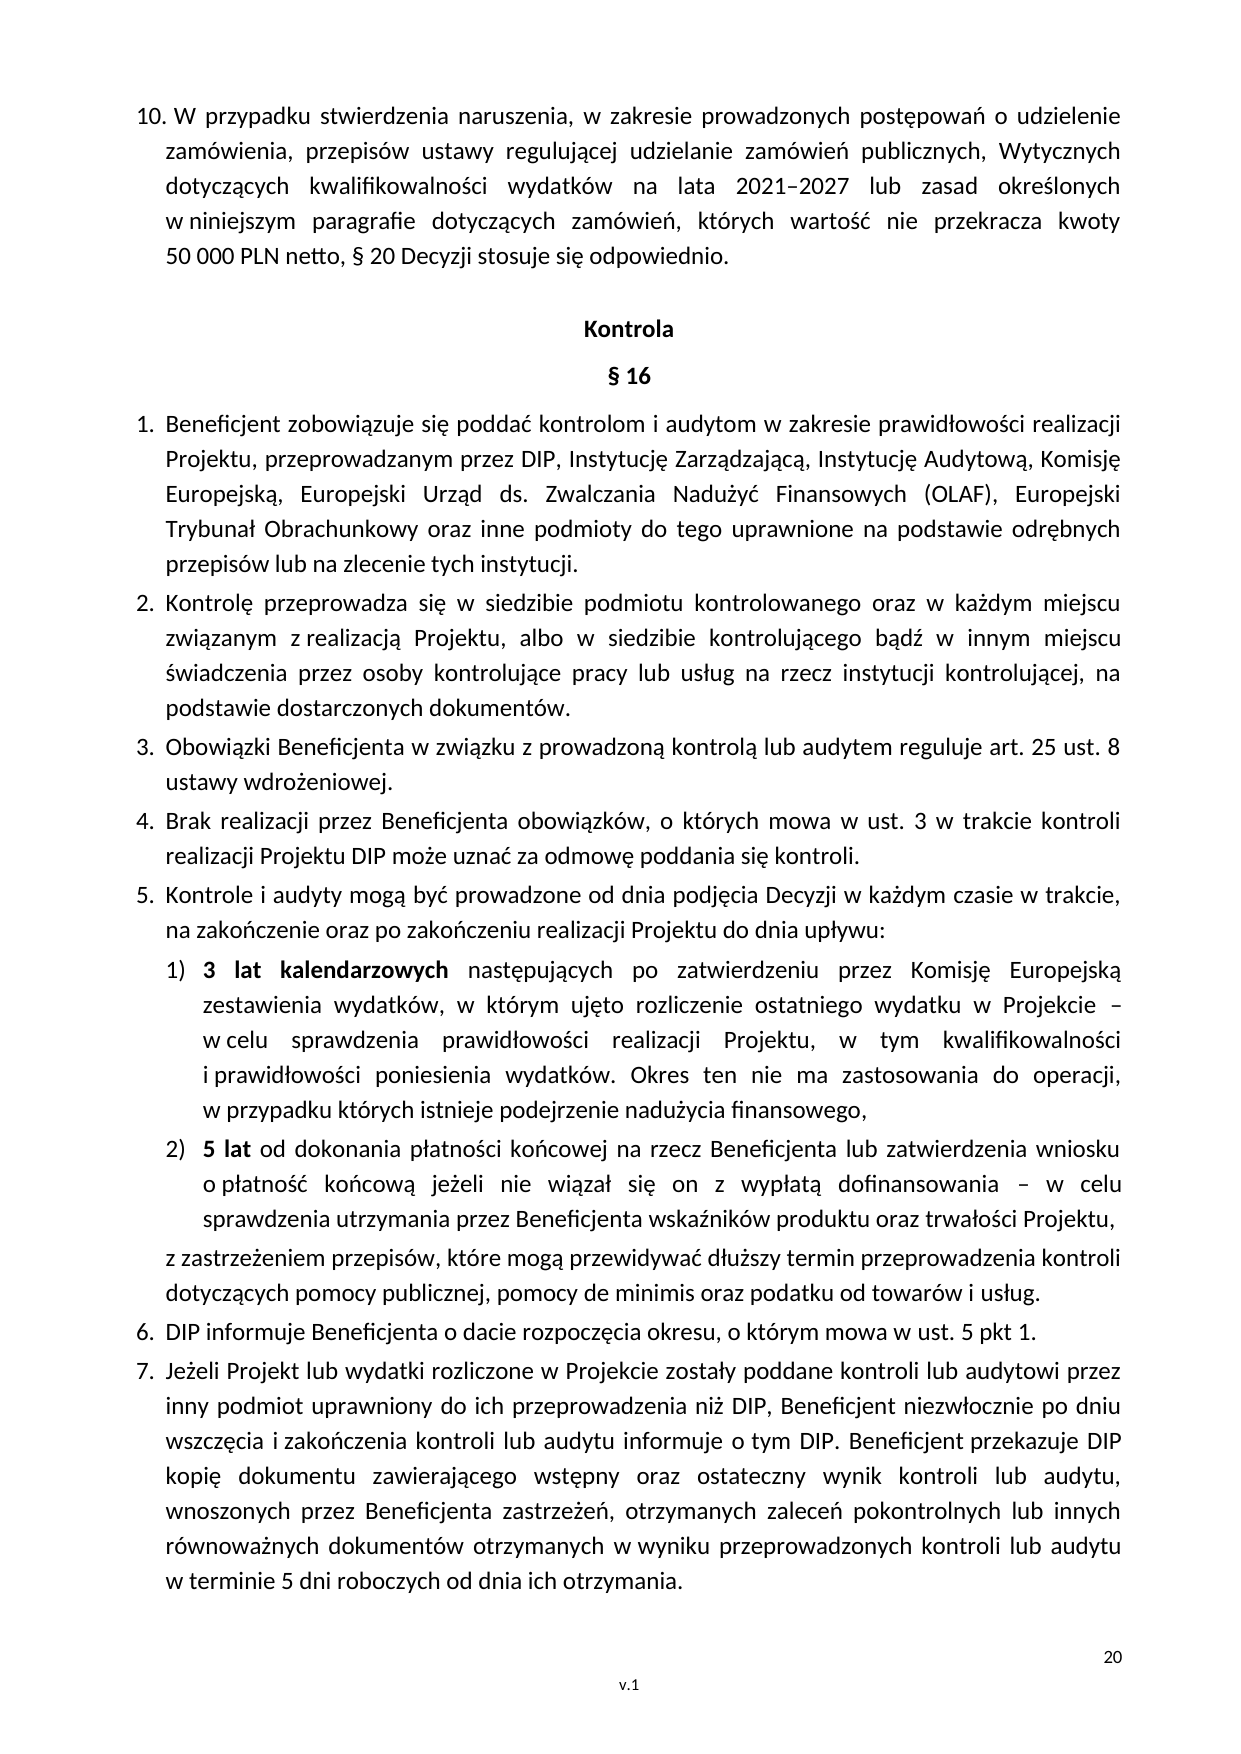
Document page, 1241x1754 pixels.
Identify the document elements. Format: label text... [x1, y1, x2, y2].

list Kontrolę przeprowadza się w siedzibie podmiotu kontrolowanego oraz w każdym miejscu związanym z realizacją Projektu, albo w siedzibie kontrolującego bądź w innym miejscu świadczenia przez osoby kontrolujące pracy lub usług na rzecz instytucji kontrolującej, na podstawie dostarczonych dokumentów. [136, 587, 1122, 723]
list 5 lat od dokonania płatności końcowej na rzecz Beneficjenta lub zatwierdzenia wniosku o płatność końcową jeżeli nie wiązał się on z wypłatą dofinansowania – w celu sprawdzenia utrzymania przez Beneficjenta wskaźników produktu oraz trwałości Projektu, [165, 1133, 1122, 1233]
list Obowiązki Beneficjenta w związku z prowadzoną kontrolą lub audytem reguluje art. 25 ust. 8 ustawy wdrożeniowej. [136, 731, 1122, 797]
list 3 lat kalendarzowych następujących po zatwierdzeniu przez Komisję Europejską zestawienia wydatków, w którym ujęto rozliczenie ostatniego wydatku w Projekcie – w celu sprawdzenia prawidłowości realizacji Projektu, w tym kwalifikowalności i prawidłowości poniesienia wydatków. Okres ten nie ma zastosowania do operacji, w przypadku których istnieje podejrzenie nadużycia finansowego, [165, 954, 1122, 1124]
list Jeżeli Projekt lub wydatki rozliczone w Projekcie zostały poddane kontroli lub audytowi przez inny podmiot uprawniony do ich przeprowadzenia niż DIP, Beneficjent niezwłocznie po dniu wszczęcia i zakończenia kontroli lub audytu informuje o tym DIP. Beneficjent przekazuje DIP kopię dokumentu zawierającego wstępny oraz ostateczny wynik kontroli lub audytu, wnoszonych przez Beneficjenta zastrzeżeń, otrzymanych zaleceń pokontrolnych lub innych równoważnych dokumentów otrzymanych w wyniku przeprowadzonych kontroli lub audytu w terminie 5 dni roboczych od dnia ich otrzymania. [136, 1355, 1122, 1596]
subtitle § 16 [136, 360, 1122, 391]
list DIP informuje Beneficjenta o dacie rozpoczęcia okresu, o którym mowa w ust. 5 pkt 1. [136, 1316, 1122, 1347]
list Beneficjent zobowiązuje się poddać kontrolom i audytom w zakresie prawidłowości realizacji Projektu, przeprowadzanym przez DIP, Instytucję Zarządzającą, Instytucję Audytową, Komisję Europejską, Europejski Urząd ds. Zwalczania Nadużyć Finansowych (OLAF), Europejski Trybunał Obrachunkowy oraz inne podmioty do tego uprawnione na podstawie odrębnych przepisów lub na zlecenie tych instytucji. [136, 408, 1122, 578]
text z zastrzeżeniem przepisów, które mogą przewidywać dłuższy termin przeprowadzenia kontroli dotyczących pomocy publicznej, pomocy de minimis oraz podatku od towarów i usług. [165, 1242, 1122, 1308]
subtitle Kontrola [136, 313, 1122, 343]
list Kontrole i audyty mogą być prowadzone od dnia podjęcia Decyzji w każdym czasie w trakcie, na zakończenie oraz po zakończeniu realizacji Projektu do dnia upływu: [136, 879, 1122, 945]
list W przypadku stwierdzenia naruszenia, w zakresie prowadzonych postępowań o udzielenie zamówienia, przepisów ustawy regulującej udzielanie zamówień publicznych, Wytycznych dotyczących kwalifikowalności wydatków na lata 2021–2027 lub zasad określonych w niniejszym paragrafie dotyczących zamówień, których wartość nie przekracza kwoty 50 000 PLN netto, § 20 Decyzji stosuje się odpowiednio. [136, 100, 1122, 271]
list Brak realizacji przez Beneficjenta obowiązków, o których mowa w ust. 3 w trakcie kontroli realizacji Projektu DIP może uznać za odmowę poddania się kontroli. [136, 805, 1122, 871]
